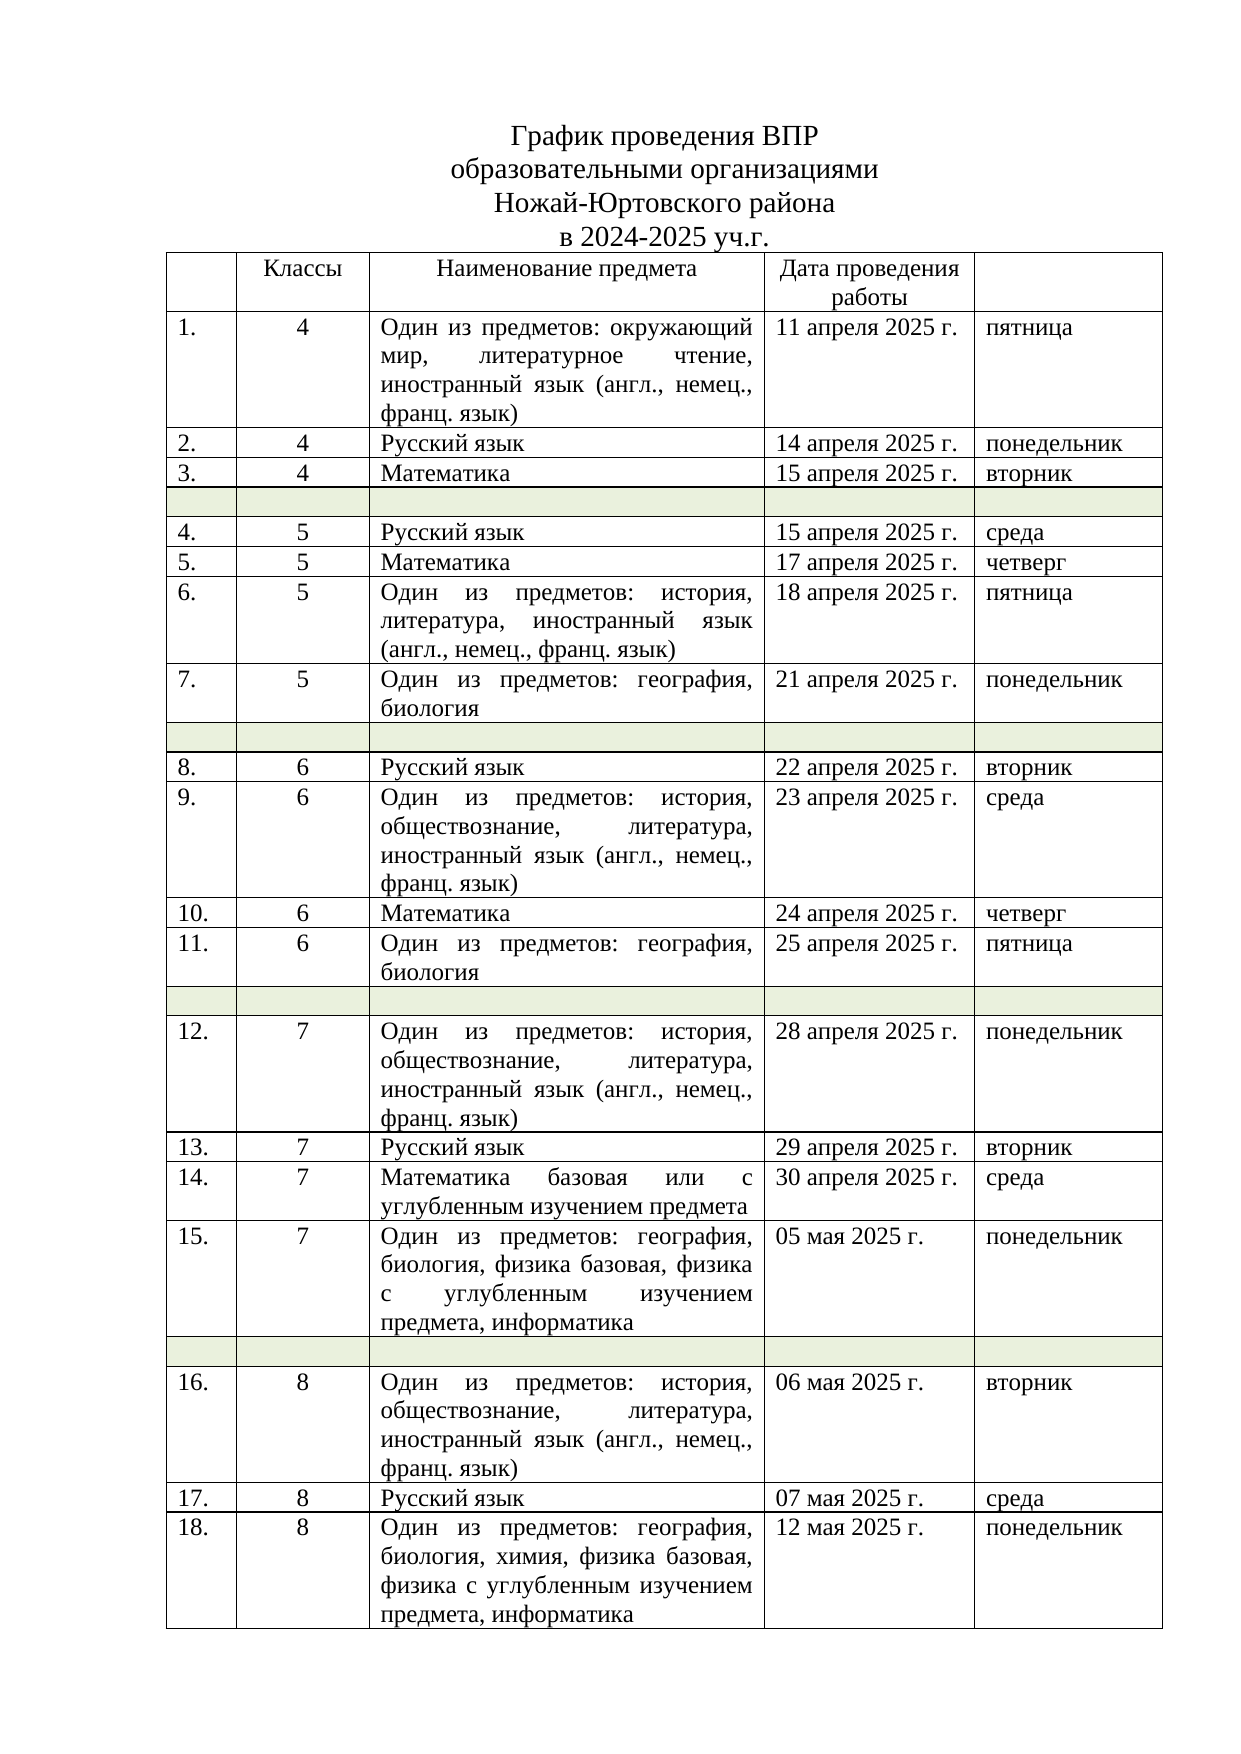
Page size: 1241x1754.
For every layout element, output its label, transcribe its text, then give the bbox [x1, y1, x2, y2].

table_cell вторник [975, 1133, 1162, 1161]
table_cell 06 мая 2025 г. [765, 1367, 974, 1482]
table_cell Один из предметов: география, биология [370, 664, 764, 722]
table_cell 05 мая 2025 г. [765, 1221, 974, 1336]
table_cell 6 [237, 782, 369, 897]
table_cell [237, 488, 369, 516]
table_cell 12. [167, 1016, 236, 1131]
table_cell Математика [370, 458, 764, 486]
table_cell [975, 723, 1162, 751]
table_cell Русский язык [370, 517, 764, 546]
table_cell 15 апреля 2025 г. [765, 517, 974, 546]
table_cell [167, 488, 236, 516]
table_cell четверг [975, 898, 1162, 927]
table_cell Математика [370, 547, 764, 576]
table_cell 25 апреля 2025 г. [765, 928, 974, 986]
table_cell среда [975, 782, 1162, 897]
table_cell 7. [167, 664, 236, 722]
table_cell 10. [167, 898, 236, 927]
table_cell [237, 987, 369, 1015]
table_cell [975, 1337, 1162, 1366]
table_cell 8 [237, 1367, 369, 1482]
table_cell среда [975, 1483, 1162, 1511]
table_cell 9. [167, 782, 236, 897]
table_header Дата проведения работы [765, 253, 974, 311]
table_cell Русский язык [370, 1133, 764, 1161]
table_cell Один из предметов: география, биология [370, 928, 764, 986]
table_cell [370, 987, 764, 1015]
text в 2024-2025 уч.г. [177, 219, 1152, 252]
table_cell [765, 723, 974, 751]
table_cell пятница [975, 312, 1162, 427]
table_cell понедельник [975, 1016, 1162, 1131]
table_cell 7 [237, 1016, 369, 1131]
table_cell 5 [237, 547, 369, 576]
table_cell 07 мая 2025 г. [765, 1483, 974, 1511]
table_cell Математика базовая или с углубленным изучением предмета [370, 1162, 764, 1220]
table_cell вторник [975, 458, 1162, 486]
table_cell [237, 1337, 369, 1366]
table_cell [370, 1337, 764, 1366]
table_cell Один из предметов: география, биология, физика базовая, физика с углубленным изучением предмета, информатика [370, 1221, 764, 1336]
table_cell понедельник [975, 1513, 1162, 1627]
table_cell 11. [167, 928, 236, 986]
table_cell 7 [237, 1162, 369, 1220]
table_cell [975, 987, 1162, 1015]
table_cell [370, 488, 764, 516]
table_cell Один из предметов: история, литература, иностранный язык (англ., немец., франц. язык) [370, 577, 764, 663]
table_cell понедельник [975, 428, 1162, 457]
table_header Наименование предмета [370, 253, 764, 311]
table_cell 13. [167, 1133, 236, 1161]
table_cell Один из предметов: история, обществознание, литература, иностранный язык (англ., немец., франц. язык) [370, 782, 764, 897]
table_cell 22 апреля 2025 г. [765, 753, 974, 781]
table_cell [765, 1337, 974, 1366]
table_cell [167, 987, 236, 1015]
table_cell 17 апреля 2025 г. [765, 547, 974, 576]
table_cell 6 [237, 898, 369, 927]
table_cell 14. [167, 1162, 236, 1220]
table_cell 1. [167, 312, 236, 427]
table_cell Русский язык [370, 753, 764, 781]
table_cell 14 апреля 2025 г. [765, 428, 974, 457]
table_cell Один из предметов: география, биология, химия, физика базовая, физика с углубленным изучением предмета, информатика [370, 1513, 764, 1627]
table_cell 8. [167, 753, 236, 781]
table_cell 28 апреля 2025 г. [765, 1016, 974, 1131]
table_cell 7 [237, 1133, 369, 1161]
table_cell пятница [975, 577, 1162, 663]
table_cell 6 [237, 753, 369, 781]
table_cell [167, 1337, 236, 1366]
table_header Классы [237, 253, 369, 311]
table_cell среда [975, 1162, 1162, 1220]
table_cell 4 [237, 458, 369, 486]
table_cell [167, 723, 236, 751]
table_cell вторник [975, 753, 1162, 781]
text образовательными организациями [177, 152, 1152, 185]
table_cell 4 [237, 428, 369, 457]
table_cell 11 апреля 2025 г. [765, 312, 974, 427]
text Ножай-Юртовского района [177, 185, 1152, 219]
table_cell 8 [237, 1483, 369, 1511]
table_cell Один из предметов: история, обществознание, литература, иностранный язык (англ., немец., франц. язык) [370, 1016, 764, 1131]
table_cell вторник [975, 1367, 1162, 1482]
table_cell [370, 723, 764, 751]
table_cell 4. [167, 517, 236, 546]
table_cell 29 апреля 2025 г. [765, 1133, 974, 1161]
table_cell Русский язык [370, 1483, 764, 1511]
table_cell 24 апреля 2025 г. [765, 898, 974, 927]
table_header [975, 253, 1162, 311]
table_cell 18 апреля 2025 г. [765, 577, 974, 663]
table_cell Один из предметов: окружающий мир, литературное чтение, иностранный язык (англ., немец., франц. язык) [370, 312, 764, 427]
table_cell [975, 488, 1162, 516]
table_cell [237, 723, 369, 751]
table_cell среда [975, 517, 1162, 546]
table_cell 15 апреля 2025 г. [765, 458, 974, 486]
table_cell четверг [975, 547, 1162, 576]
table_cell 15. [167, 1221, 236, 1336]
table_header [167, 253, 236, 311]
text График проведения ВПР [177, 118, 1152, 152]
table_cell 8 [237, 1513, 369, 1627]
table_cell 6. [167, 577, 236, 663]
table_cell 30 апреля 2025 г. [765, 1162, 974, 1220]
table_cell Русский язык [370, 428, 764, 457]
table_cell 17. [167, 1483, 236, 1511]
table_cell Один из предметов: история, обществознание, литература, иностранный язык (англ., немец., франц. язык) [370, 1367, 764, 1482]
table_cell [765, 987, 974, 1015]
table_cell 21 апреля 2025 г. [765, 664, 974, 722]
table_cell 2. [167, 428, 236, 457]
table_cell 6 [237, 928, 369, 986]
table_cell Математика [370, 898, 764, 927]
table_cell 12 мая 2025 г. [765, 1513, 974, 1627]
table_cell [765, 488, 974, 516]
table_cell понедельник [975, 1221, 1162, 1336]
table_cell понедельник [975, 664, 1162, 722]
table_cell 16. [167, 1367, 236, 1482]
table_cell пятница [975, 928, 1162, 986]
table_cell 5 [237, 517, 369, 546]
table_cell 5 [237, 664, 369, 722]
table_cell 3. [167, 458, 236, 486]
table_cell 5 [237, 577, 369, 663]
table_cell 4 [237, 312, 369, 427]
table_cell 5. [167, 547, 236, 576]
table_cell 7 [237, 1221, 369, 1336]
table_cell 18. [167, 1513, 236, 1627]
table_cell 23 апреля 2025 г. [765, 782, 974, 897]
